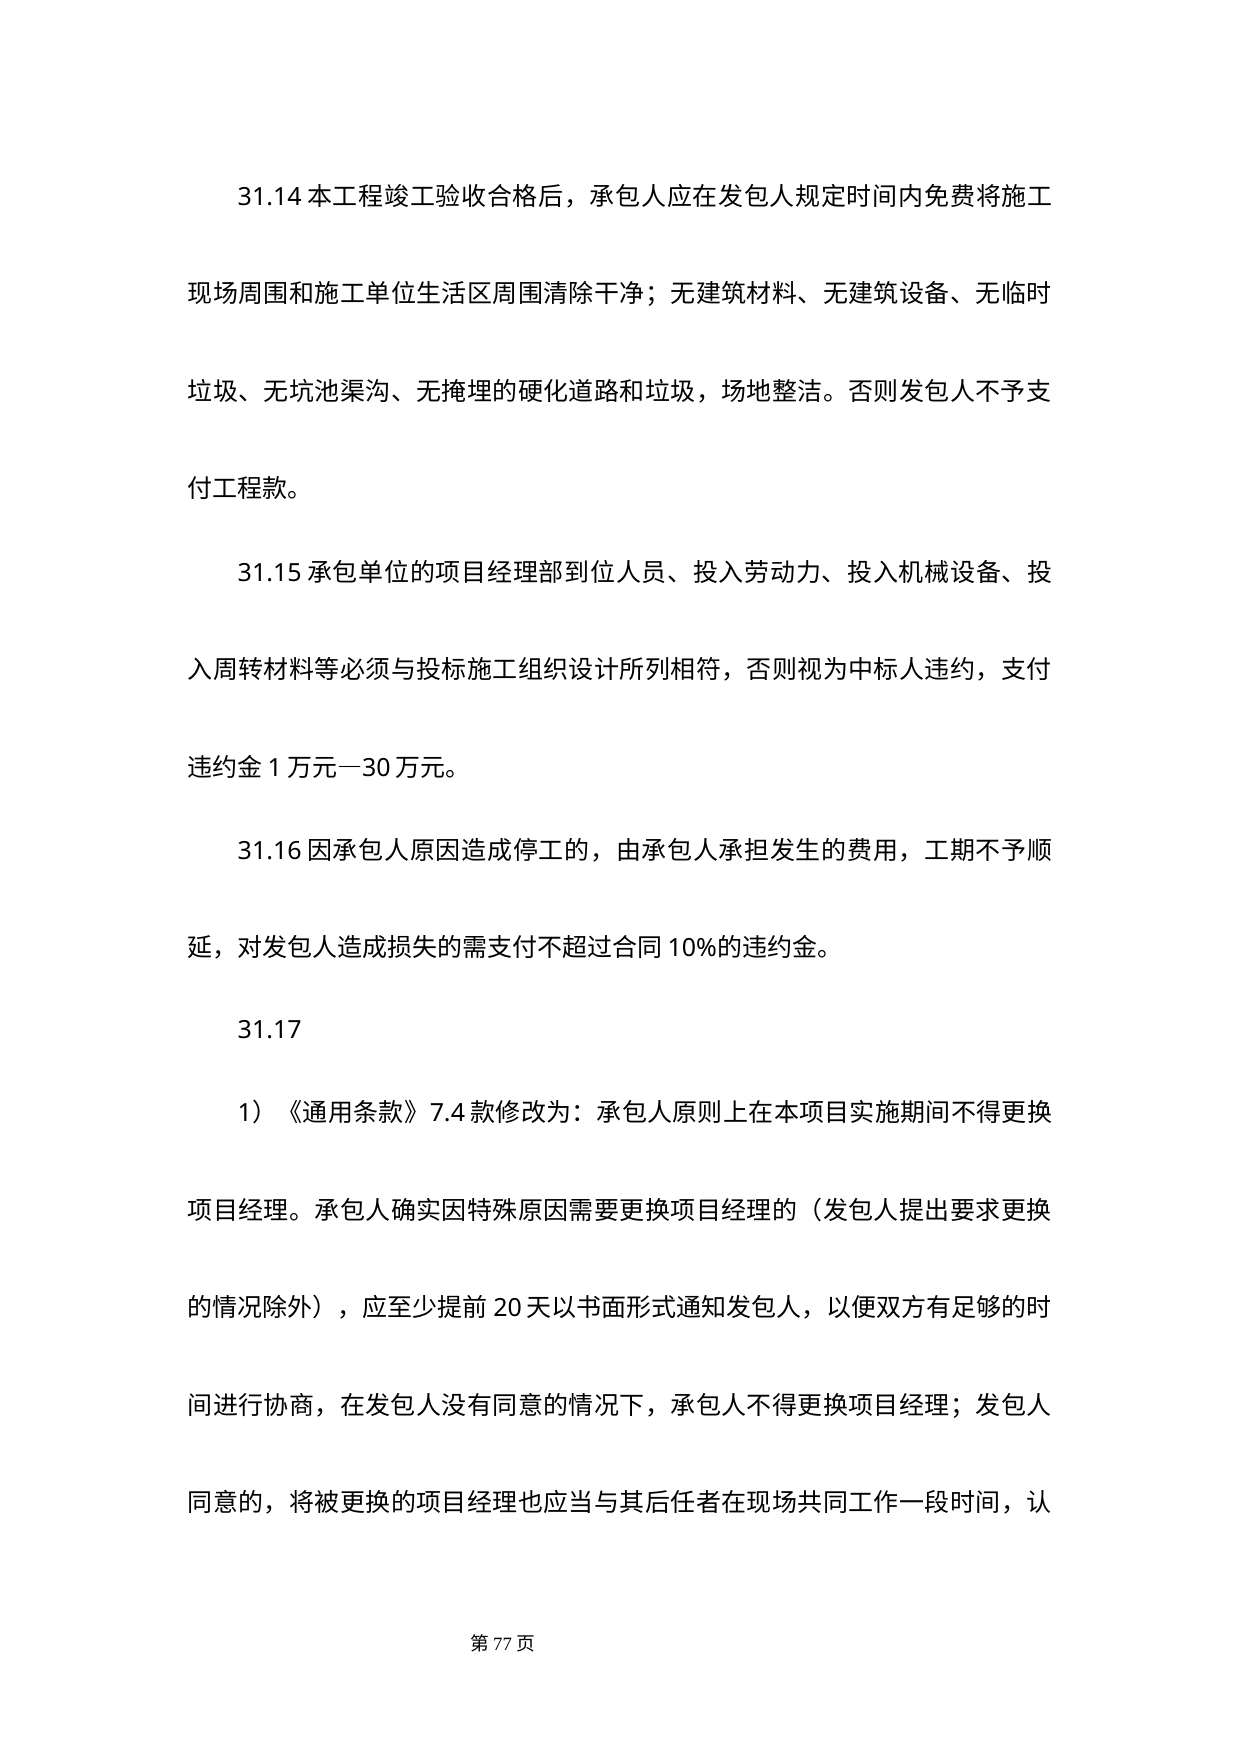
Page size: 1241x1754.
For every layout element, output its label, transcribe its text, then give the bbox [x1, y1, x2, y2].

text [187, 1078, 1053, 1533]
text 31.14本工程竣工验收合格后，承包人应在发包人规定时间内免费将施工现场周围和施工单位生活区周围清除干净；无建筑材料、无建筑设备、无临时垃圾、无坑池渠沟、无掩埋的硬化道路和垃圾，场地整洁。否则发包人不予支付工程款。 [187, 162, 1053, 519]
text 31.17 [187, 996, 1053, 1061]
text 31.16因承包人原因造成停工的，由承包人承担发生的费用，工期不予顺延，对发包人造成损失的需支付不超过合同10%的违约金。 [187, 816, 1053, 978]
text 31.15承包单位的项目经理部到位人员、投入劳动力、投入机械设备、投入周转材料等必须与投标施工组织设计所列相符，否则视为中标人违约，支付违约金1万元—30万元。 [187, 538, 1053, 798]
